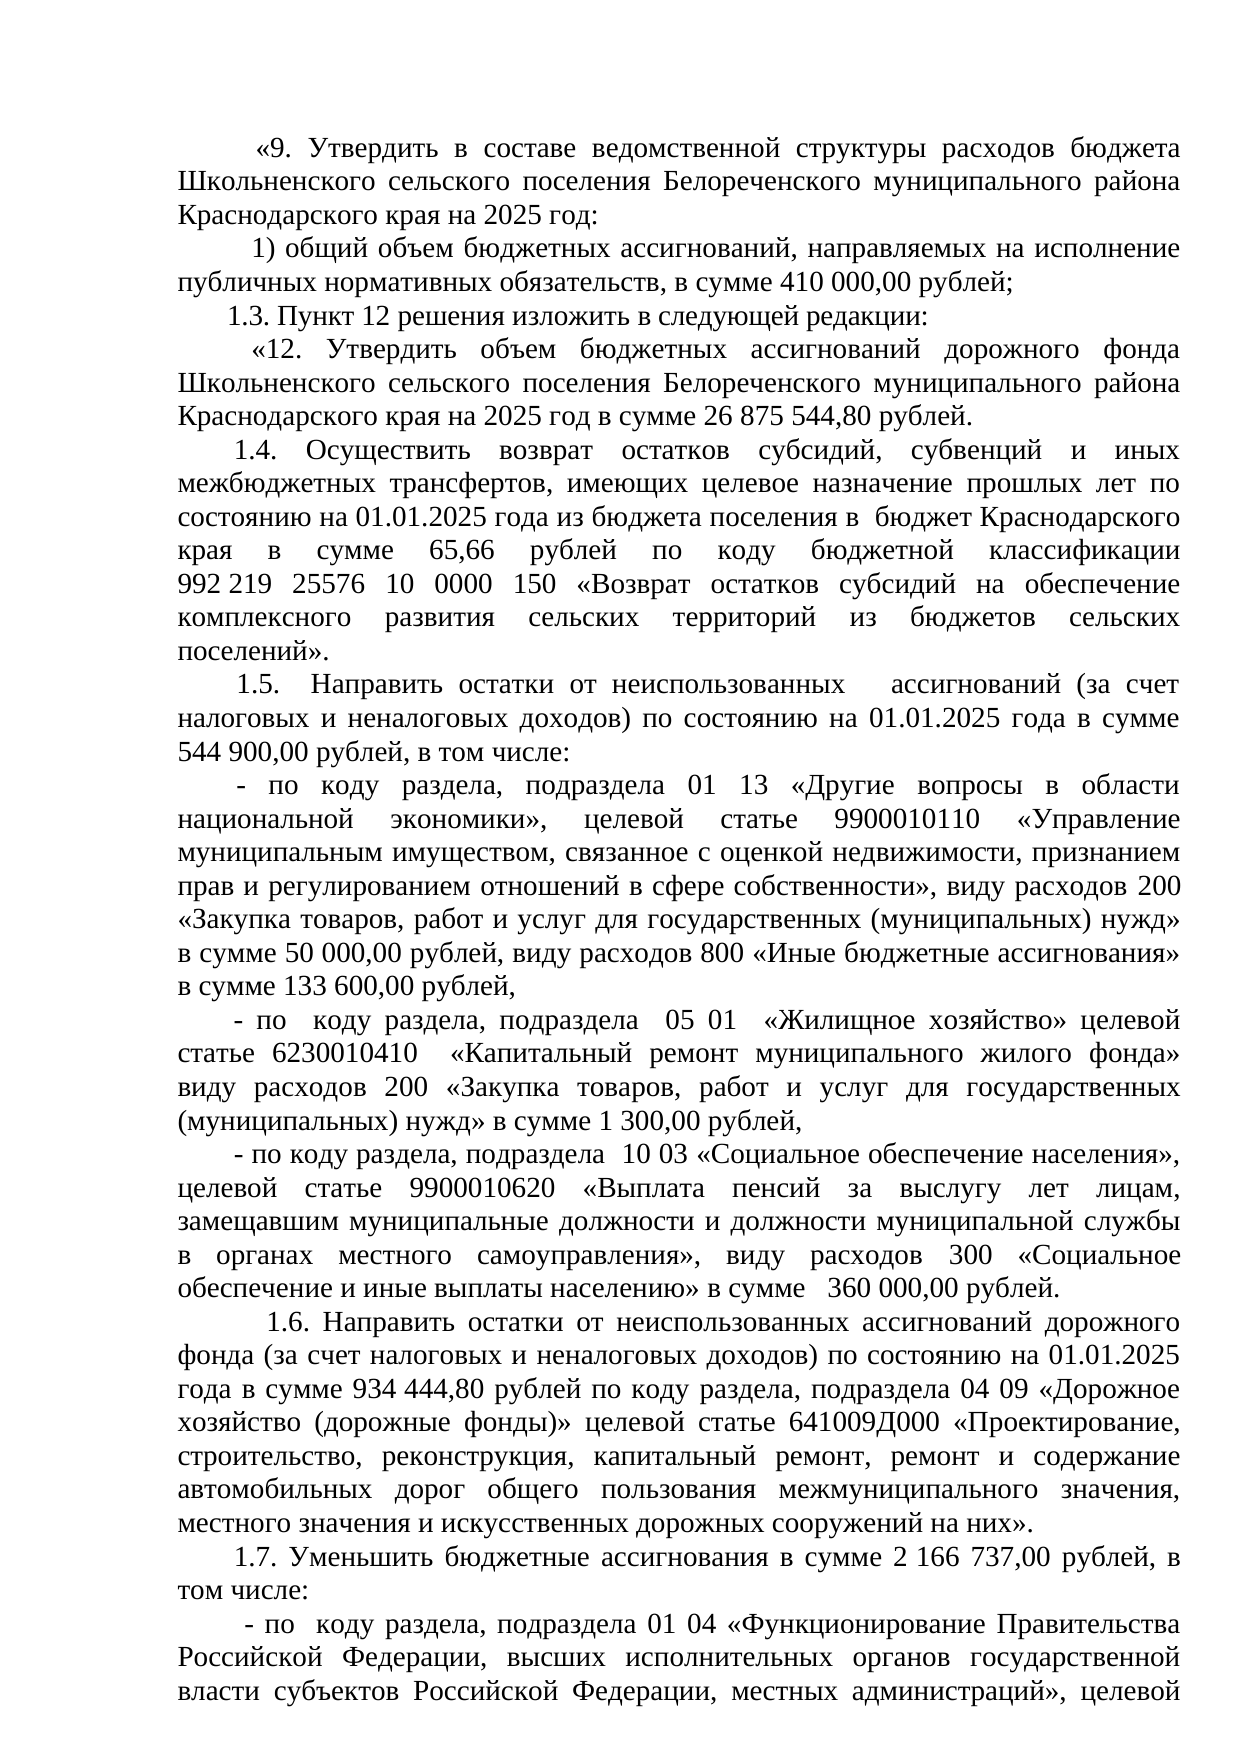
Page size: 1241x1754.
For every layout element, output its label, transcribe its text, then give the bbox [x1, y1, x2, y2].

text «9. Утвердить в составе ведомственной структуры расходов бюджета Школьненского сельского поселения Белореченского муниципального района Краснодарского края на 2025 год: [177, 130, 1181, 231]
text - по коду раздела, подраздела 01 13 «Другие вопросы в области национальной экономики», целевой статье 9900010110 «Управление муниципальным имуществом, связанное с оценкой недвижимости, признанием прав и регулированием отношений в сфере собственности», виду расходов 200 «Закупка товаров, работ и услуг для государственных (муниципальных) нужд» в сумме 50 000,00 рублей, виду расходов 800 «Иные бюджетные ассигнования» в сумме 133 600,00 рублей, [177, 767, 1181, 1002]
text - по коду раздела, подраздела 10 03 «Социальное обеспечение населения», целевой статье 9900010620 «Выплата пенсий за выслугу лет лицам, замещавшим муниципальные должности и должности муниципальной службы в органах местного самоуправления», виду расходов 300 «Социальное обеспечение и иные выплаты населению» в сумме 360 000,00 рублей. [177, 1136, 1181, 1304]
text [177, 1606, 1181, 1706]
text - по коду раздела, подраздела 05 01 «Жилищное хозяйство» целевой статье 6230010410 «Капитальный ремонт муниципального жилого фонда» виду расходов 200 «Закупка товаров, работ и услуг для государственных (муниципальных) нужд» в сумме 1 300,00 рублей, [177, 1002, 1181, 1136]
text 1.7. Уменьшить бюджетные ассигнования в сумме 2 166 737,00 рублей, в том числе: [177, 1539, 1181, 1606]
text 1.5. Направить остатки от неиспользованных ассигнований (за счет налоговых и неналоговых доходов) по состоянию на 01.01.2025 года в сумме 544 900,00 рублей, в том числе: [177, 667, 1180, 767]
text 1.6. Направить остатки от неиспользованных ассигнований дорожного фонда (за счет налоговых и неналоговых доходов) по состоянию на 01.01.2025 года в сумме 934 444,80 рублей по коду раздела, подраздела 04 09 «Дорожное хозяйство (дорожные фонды)» целевой статье 641009Д000 «Проектирование, строительство, реконструкция, капитальный ремонт, ремонт и содержание автомобильных дорог общего пользования межмуниципального значения, местного значения и искусственных дорожных сооружений на них». [177, 1304, 1181, 1539]
text 1.3. Пункт 12 решения изложить в следующей редакции: [177, 298, 1181, 331]
text 1) общий объем бюджетных ассигнований, направляемых на исполнение публичных нормативных обязательств, в сумме 410 000,00 рублей; [177, 231, 1181, 298]
text 1.4. Осуществить возврат остатков субсидий, субвенций и иных межбюджетных трансфертов, имеющих целевое назначение прошлых лет по состоянию на 01.01.2025 года из бюджета поселения в бюджет Краснодарского края в сумме 65,66 рублей по коду бюджетной классификации 992 219 25576 10 0000 150 «Возврат остатков субсидий на обеспечение комплексного развития сельских территорий из бюджетов сельских поселений». [177, 432, 1181, 667]
text «12. Утвердить объем бюджетных ассигнований дорожного фонда Школьненского сельского поселения Белореченского муниципального района Краснодарского края на 2025 год в сумме 26 875 544,80 рублей. [177, 331, 1181, 432]
